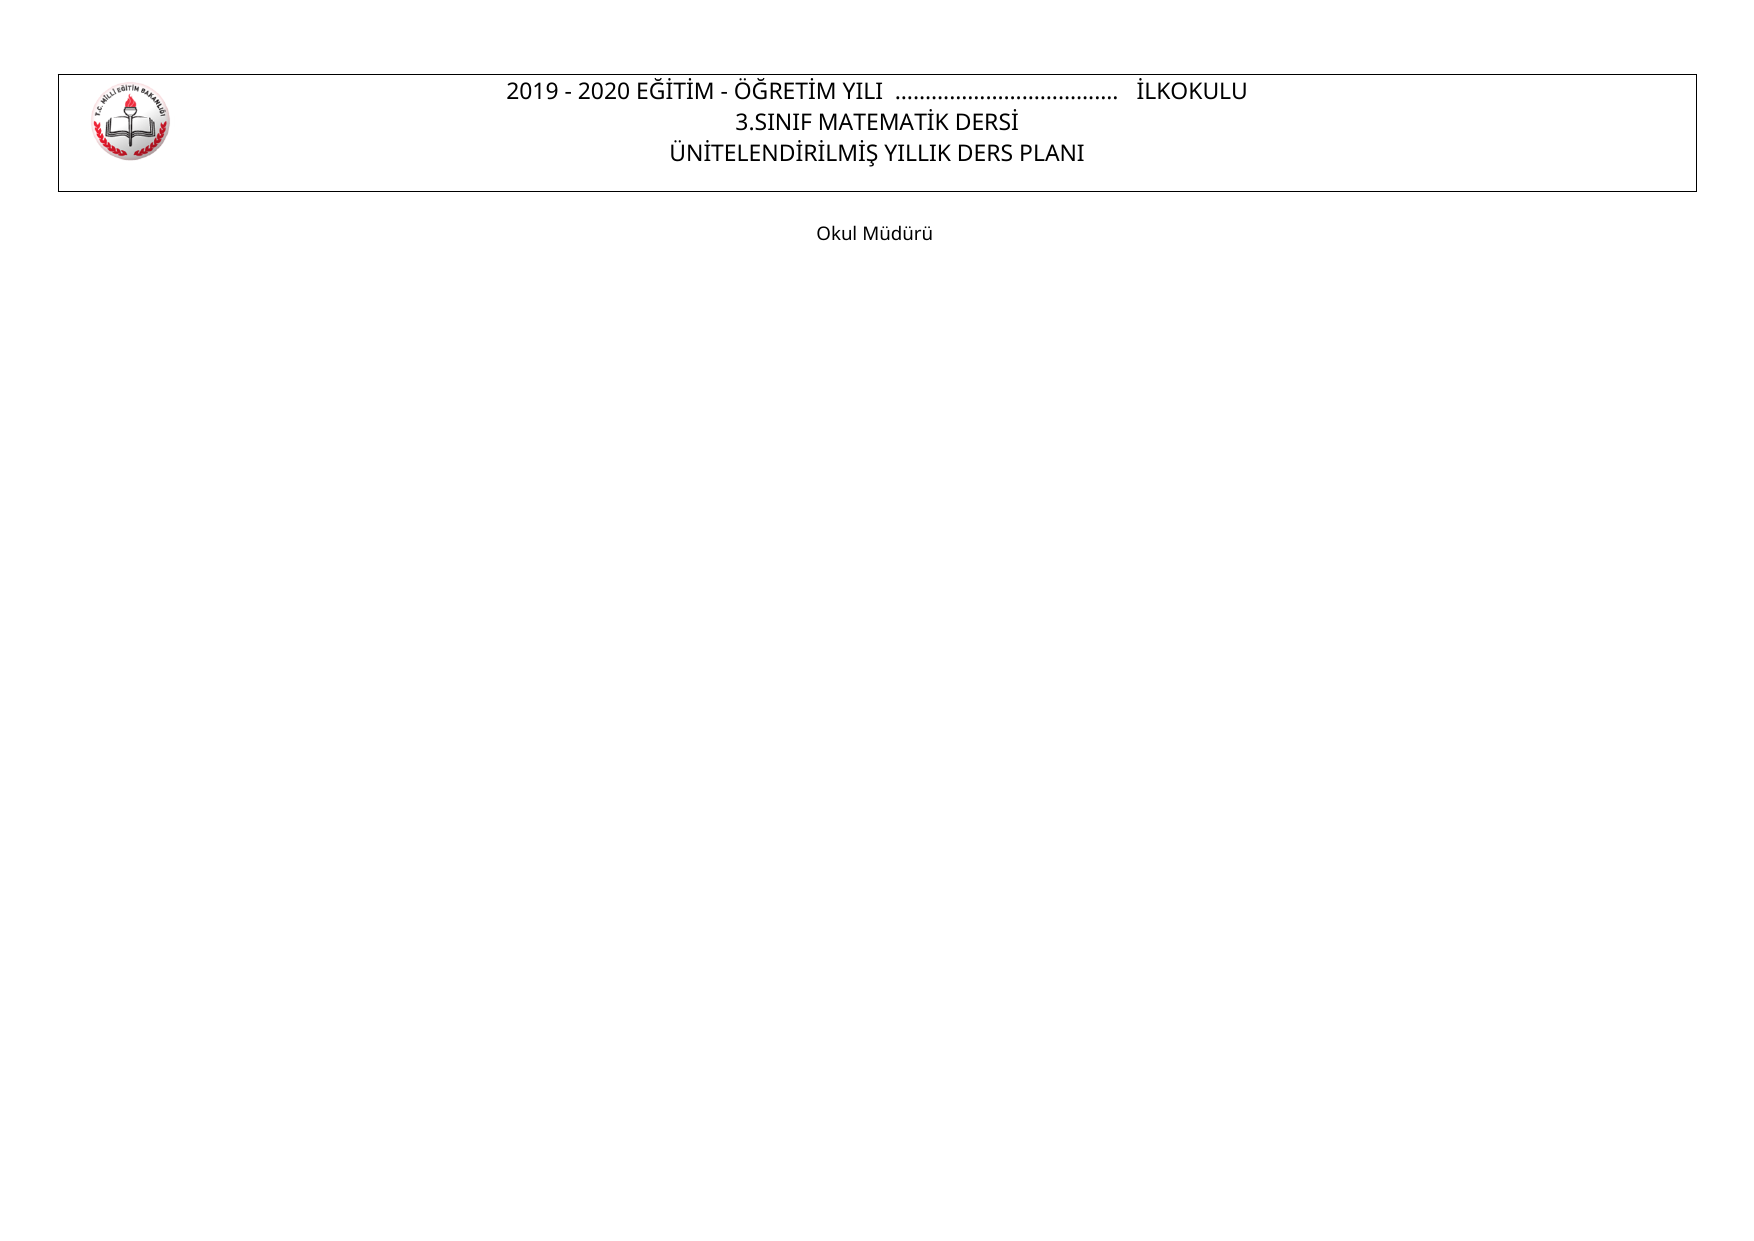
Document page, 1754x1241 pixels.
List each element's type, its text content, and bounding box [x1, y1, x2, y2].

picture [85, 77, 175, 167]
text Okul Müdürü [723, 220, 1695, 246]
